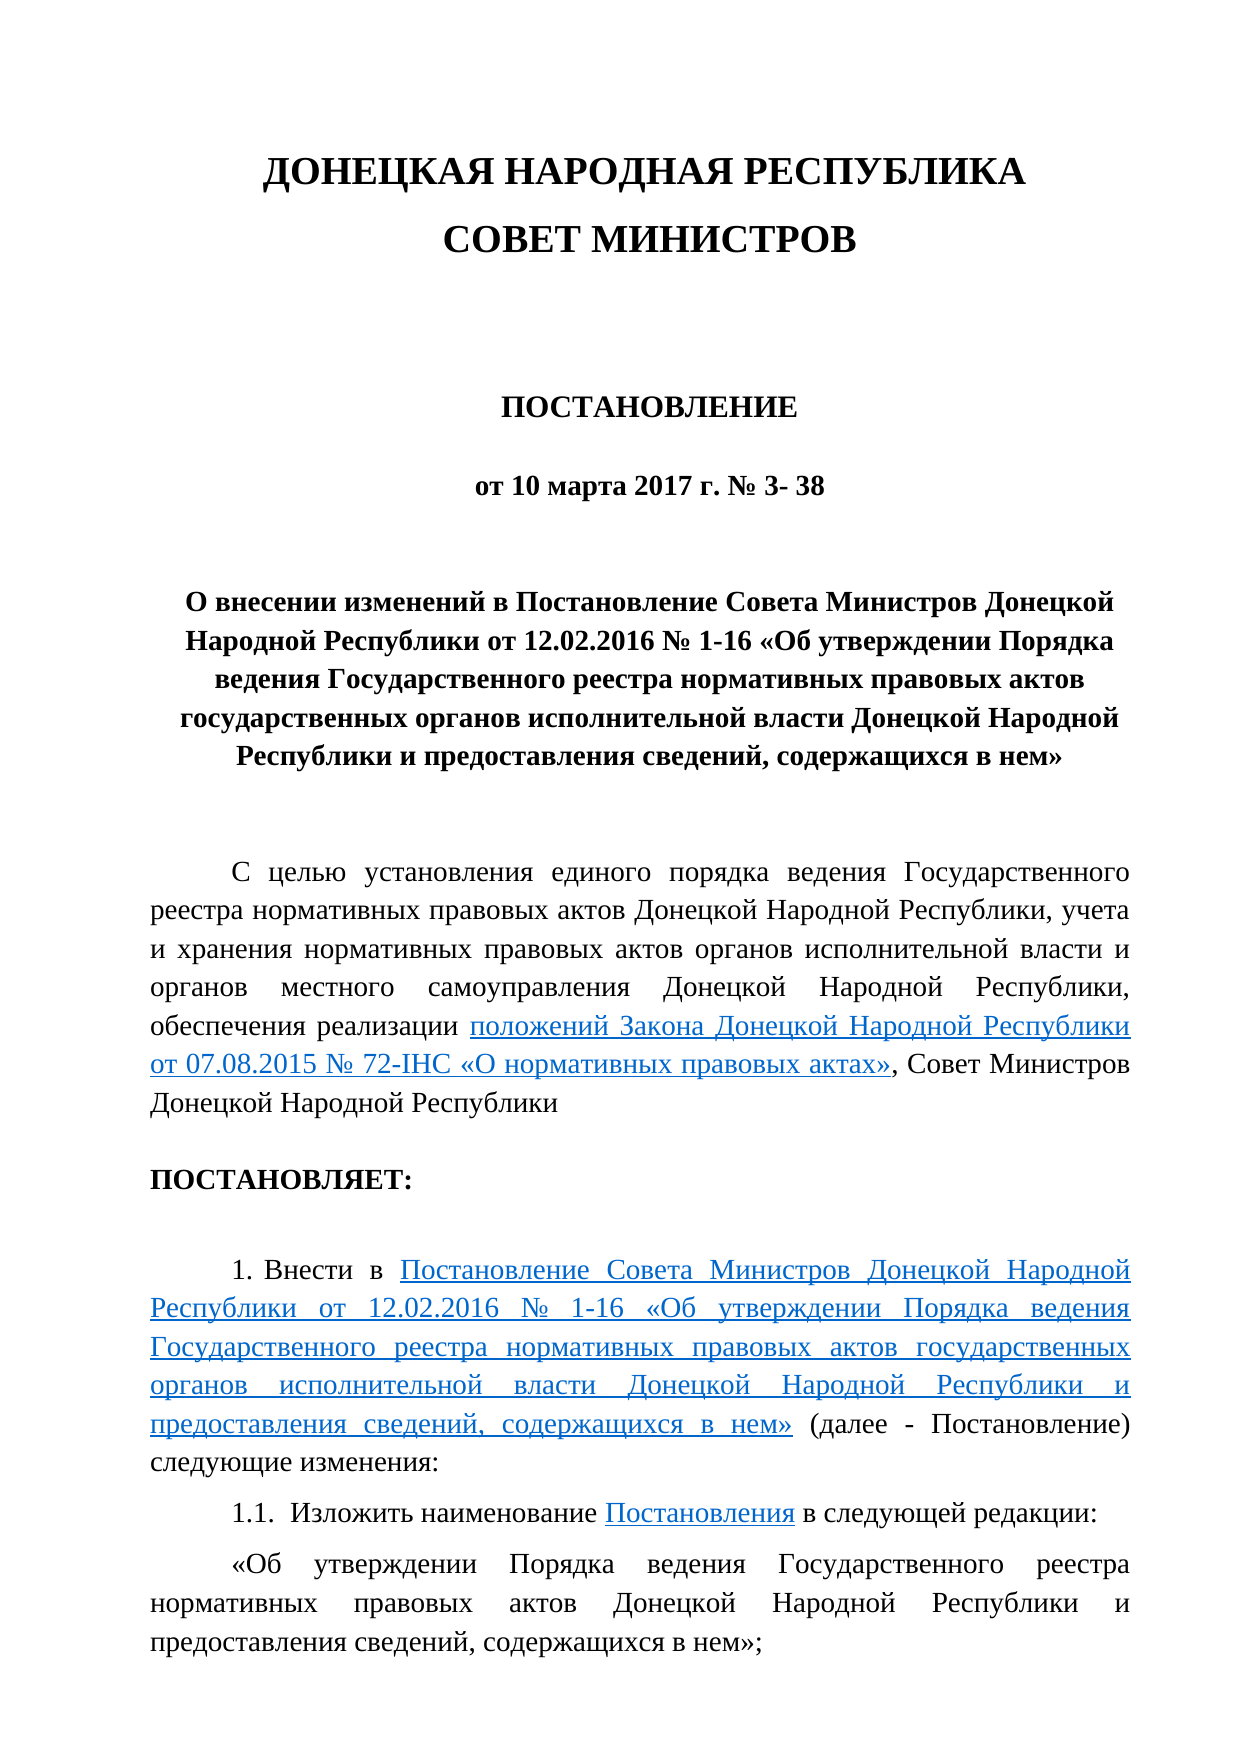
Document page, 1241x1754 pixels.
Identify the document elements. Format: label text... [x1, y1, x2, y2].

text «Об утверждении Порядка ведения Государственного реестра нормативных правовых актов Донецкой Народной Республики и предоставления сведений, содержащихся в нем»; [150, 1547, 1131, 1657]
text ДОНЕЦКАЯ НАРОДНАЯ РЕСПУБЛИКА СОВЕТ МИНИСТРОВ [148, 148, 1152, 261]
text С целью установления единого порядка ведения Государственного реестра нормативных правовых актов Донецкой Народной Республики, учета и хранения нормативных правовых актов органов исполнительной власти и органов местного самоуправления Донецкой Народной Республики, обеспечения реализации положений Закона Донецкой Народной Республики от 07.08.2015 № 72-IHC «О нормативных правовых актах», Совет Министров Донецкой Народной Республики [150, 854, 1131, 1119]
text О внесении изменений в Постановление Совета Министров Донецкой Народной Республики от 12.02.2016 № 1-16 «Об утверждении Порядка ведения Государственного реестра нормативных правовых актов государственных органов исполнительной власти Донецкой Народной Республики и предоставления сведений, содержащихся в нем» [148, 584, 1152, 772]
text ПОСТАНОВЛЕНИЕ [148, 389, 1152, 425]
list Внести в Постановление Совета Министров Донецкой Народной Республики от 12.02.2016 № 1-16 «Об утверждении Порядка ведения Государственного реестра нормативных правовых актов государственных органов исполнительной власти Донецкой Народной Республики и предоставления сведений, содержащихся в нем» (далее - Постановление) следующие изменения: [150, 1360, 1131, 1396]
text от 10 марта 2017 г. № 3- 38 [148, 468, 1152, 502]
list Внести в Постановление Совета Министров Донецкой Народной Республики от 12.02.2016 № 1-16 «Об утверждении Порядка ведения Государственного реестра нормативных правовых актов государственных органов исполнительной власти Донецкой Народной Республики и предоставления сведений, содержащихся в нем» (далее - Постановление) следующие изменения: [150, 1398, 1131, 1478]
list Изложить наименование Постановления в следующей редакции: [150, 1496, 1152, 1529]
list Внести в Постановление Совета Министров Донецкой Народной Республики от 12.02.2016 № 1-16 «Об утверждении Порядка ведения Государственного реестра нормативных правовых актов государственных органов исполнительной власти Донецкой Народной Республики и предоставления сведений, содержащихся в нем» (далее - Постановление) следующие изменения: [150, 1321, 1131, 1358]
list Внести в Постановление Совета Министров Донецкой Народной Республики от 12.02.2016 № 1-16 «Об утверждении Порядка ведения Государственного реестра нормативных правовых актов государственных органов исполнительной власти Донецкой Народной Республики и предоставления сведений, содержащихся в нем» (далее - Постановление) следующие изменения: [150, 1252, 1131, 1319]
text ПОСТАНОВЛЯЕТ: [150, 1162, 1152, 1196]
